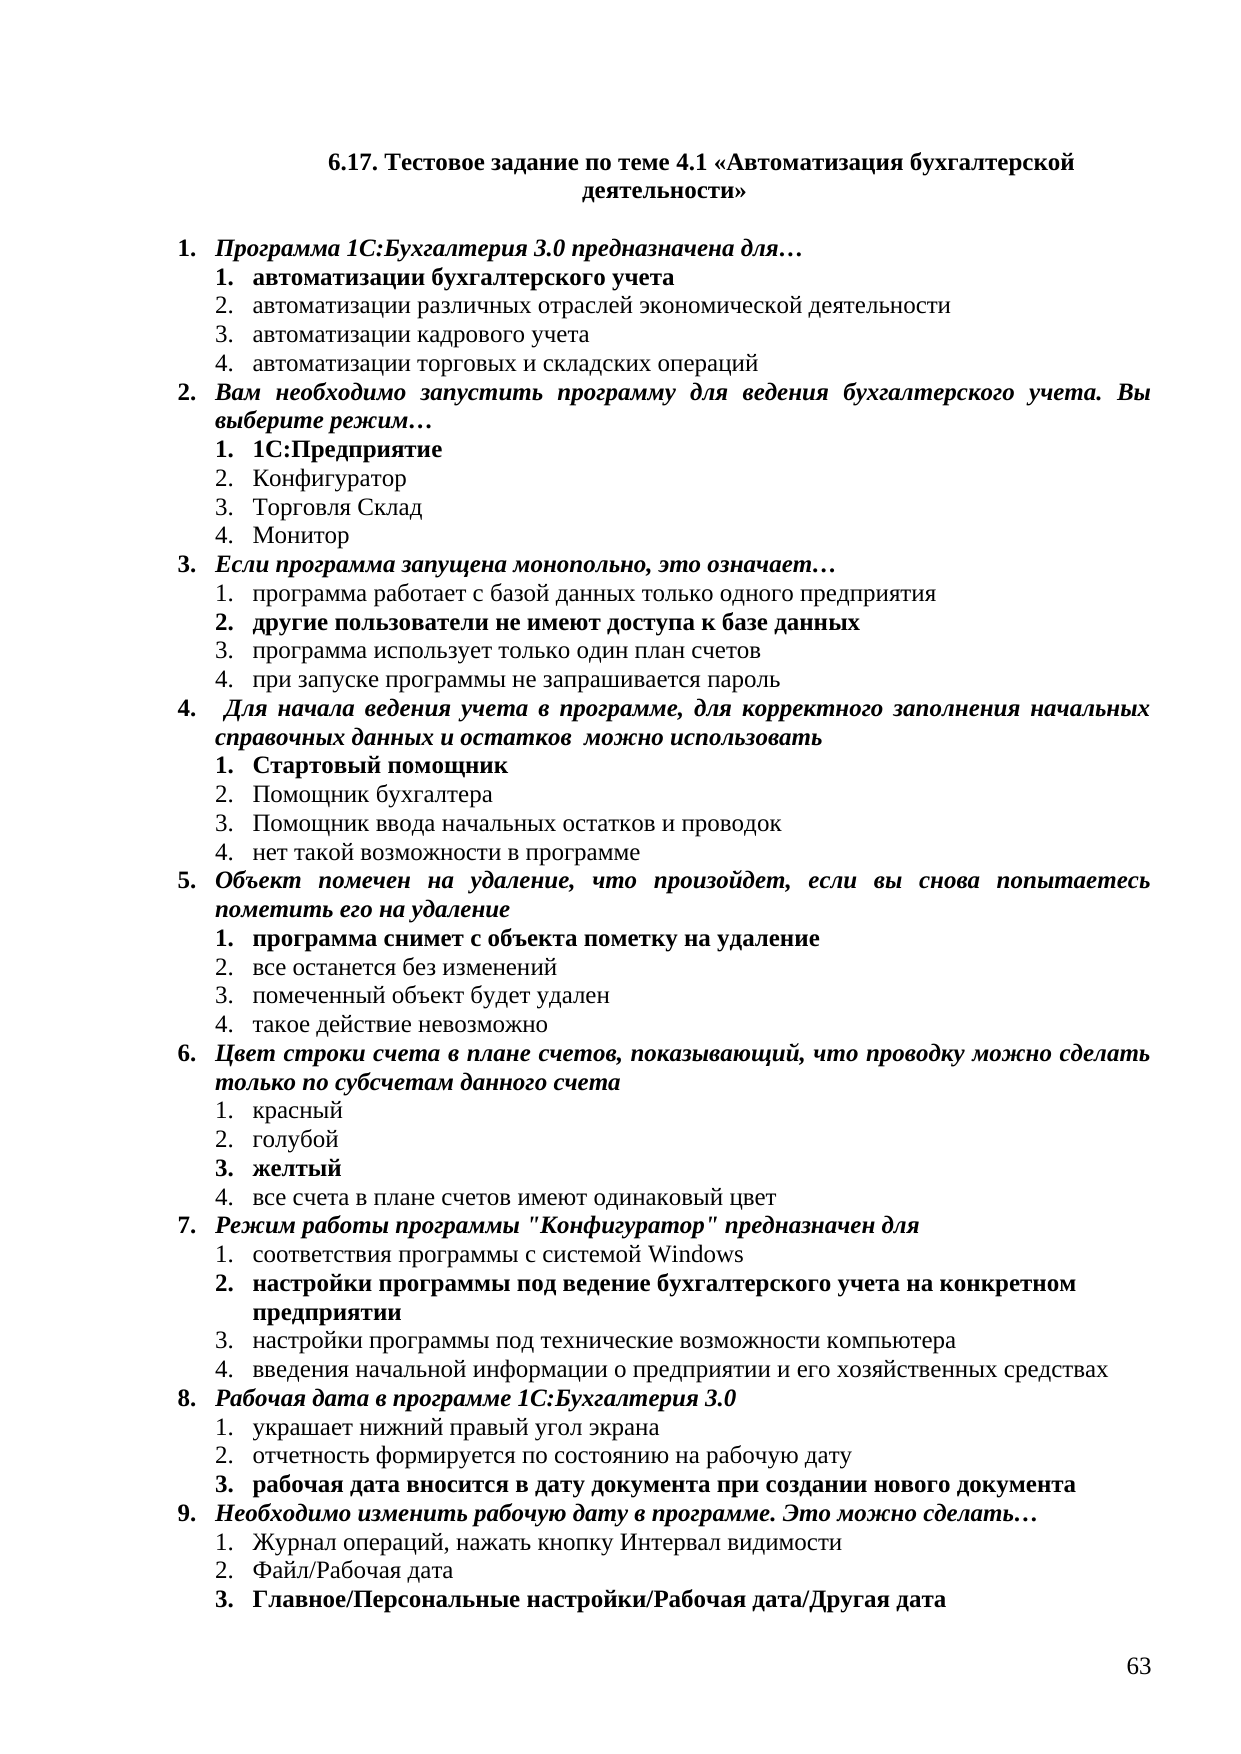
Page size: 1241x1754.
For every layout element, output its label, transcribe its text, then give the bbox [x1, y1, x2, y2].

list все останется без изменений [215, 952, 1152, 981]
list программа использует только один план счетов [215, 636, 1152, 664]
list украшает нижний правый угол экрана [215, 1412, 1152, 1441]
list автоматизации различных отраслей экономической деятельности [215, 291, 1152, 319]
list отчетность формируется по состоянию на рабочую дату [215, 1441, 1152, 1469]
list Вам необходимо запустить программу для ведения бухгалтерского учета. Вы выберите режим… [177, 377, 1152, 434]
list введения начальной информации о предприятии и его хозяйственных средствах [215, 1354, 1152, 1383]
list Главное/Персональные настройки/Рабочая дата/Другая дата [215, 1584, 1152, 1613]
list Если программа запущена монопольно, это означает… [177, 549, 1152, 578]
list Стартовый помощник [215, 751, 1152, 779]
list красный [215, 1096, 1152, 1124]
list Объект помечен на удаление, что произойдет, если вы снова попытаетесь пометить его на удаление [177, 866, 1152, 923]
list Для начала ведения учета в программе, для корректного заполнения начальных справочных данных и остатков можно использовать [177, 693, 1152, 751]
list все счета в плане счетов имеют одинаковый цвет [215, 1182, 1152, 1211]
list Помощник бухгалтера [215, 779, 1152, 808]
text 6.17. Тестовое задание по теме 4.1 «Автоматизация бухгалтерской деятельности» [177, 147, 1152, 204]
list Необходимо изменить рабочую дату в программе. Это можно сделать… [177, 1498, 1152, 1527]
list Программа 1С:Бухгалтерия 3.0 предназначена для… [177, 233, 1152, 262]
list помеченный объект будет удален [215, 981, 1152, 1009]
list Файл/Рабочая дата [215, 1556, 1152, 1584]
list Цвет строки счета в плане счетов, показывающий, что проводку можно сделать только по субсчетам данного счета [177, 1038, 1152, 1096]
list Монитор [215, 521, 1152, 549]
list 1С:Предприятие [215, 434, 1152, 463]
list при запуске программы не запрашивается пароль [215, 664, 1152, 693]
list автоматизации торговых и складских операций [215, 348, 1152, 377]
list Помощник ввода начальных остатков и проводок [215, 808, 1152, 837]
list желтый [215, 1153, 1152, 1182]
list Журнал операций, нажать кнопку Интервал видимости [215, 1527, 1152, 1556]
list настройки программы под ведение бухгалтерского учета на конкретном предприятии [215, 1268, 1152, 1326]
list Конфигуратор [215, 463, 1152, 492]
list такое действие невозможно [215, 1009, 1152, 1038]
list программа работает с базой данных только одного предприятия [215, 578, 1152, 607]
list другие пользователи не имеют доступа к базе данных [215, 607, 1152, 636]
list программа снимет с объекта пометку на удаление [215, 923, 1152, 952]
list Режим работы программы "Конфигуратор" предназначен для [177, 1211, 1152, 1239]
list настройки программы под технические возможности компьютера [215, 1326, 1152, 1354]
list автоматизации бухгалтерского учета [215, 262, 1152, 291]
list соответствия программы с системой Windows [215, 1239, 1152, 1268]
list Торговля Склад [215, 492, 1152, 521]
list нет такой возможности в программе [215, 837, 1152, 866]
list автоматизации кадрового учета [215, 319, 1152, 348]
list Рабочая дата в программе 1С:Бухгалтерия 3.0 [177, 1383, 1152, 1412]
list рабочая дата вносится в дату документа при создании нового документа [215, 1469, 1152, 1498]
list голубой [215, 1124, 1152, 1153]
